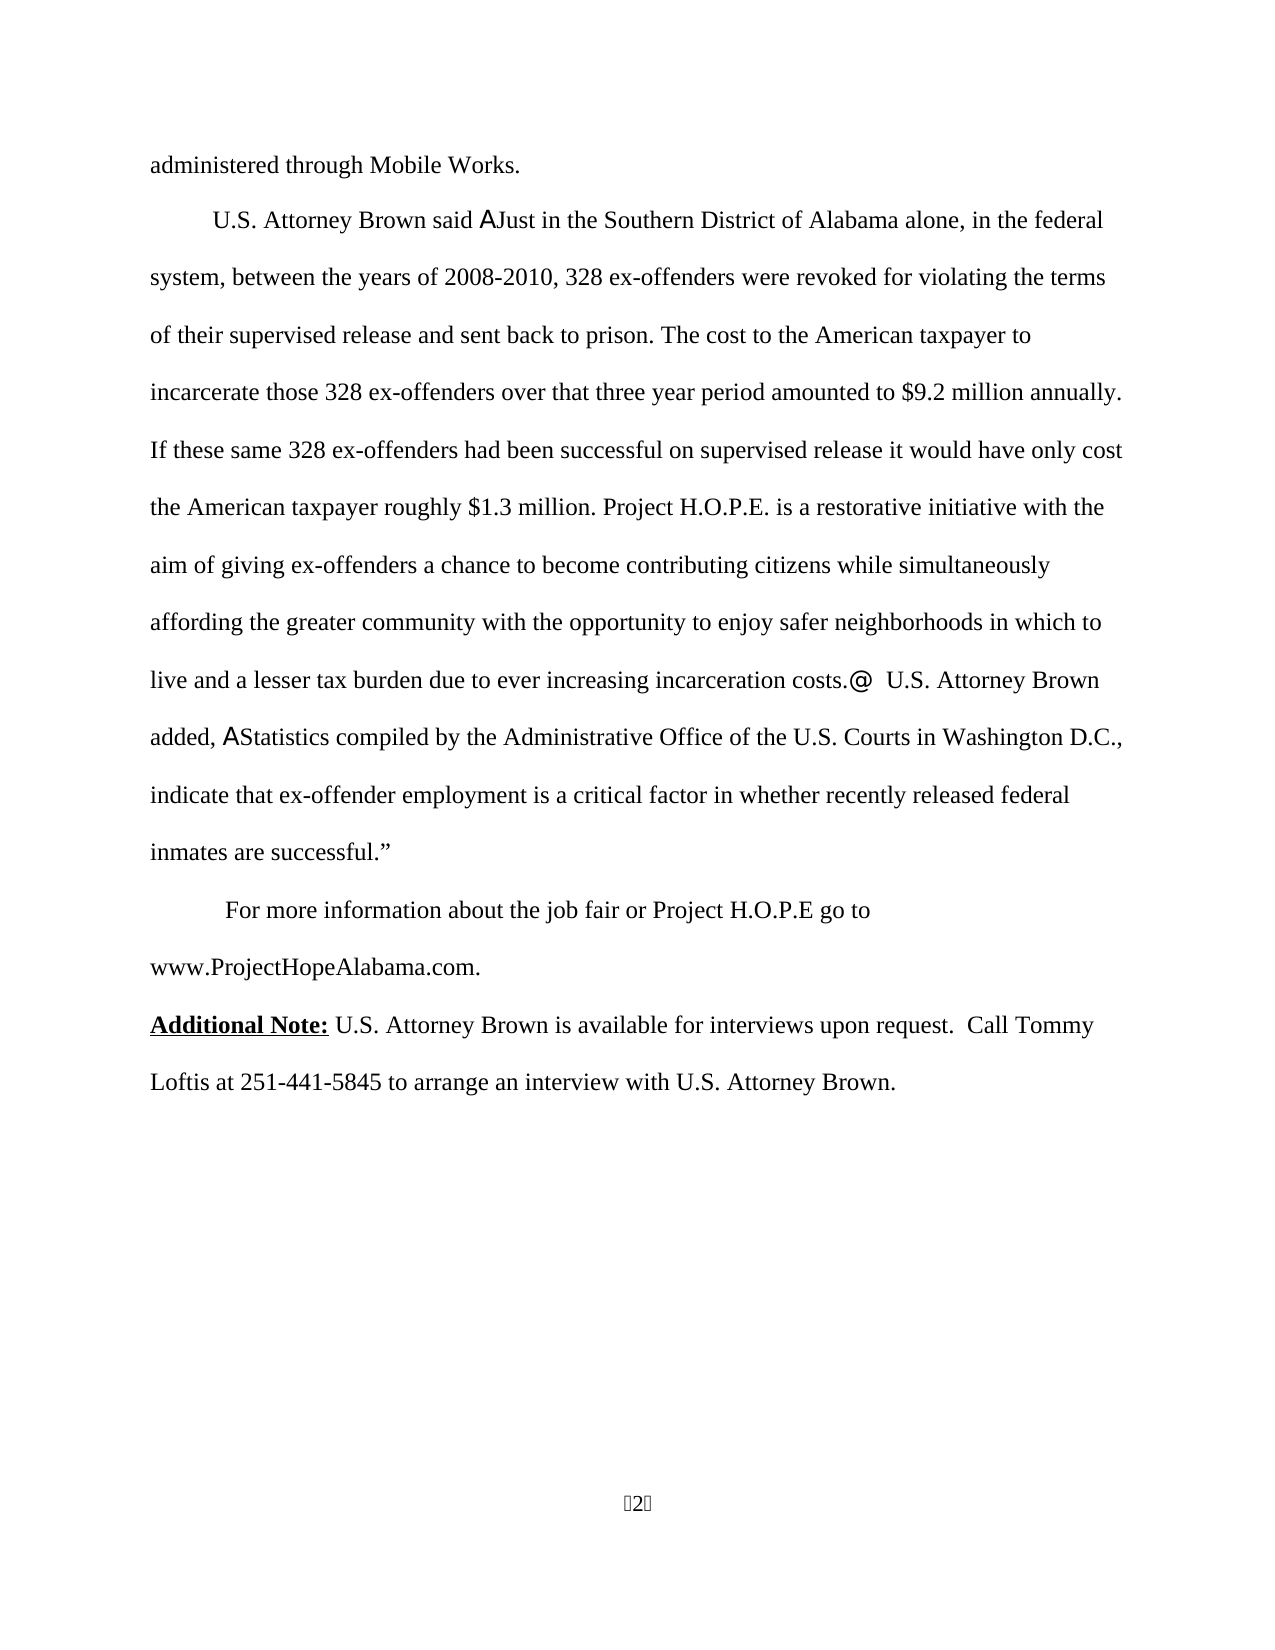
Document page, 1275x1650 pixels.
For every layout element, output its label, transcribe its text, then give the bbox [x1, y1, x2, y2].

text U.S. Attorney Brown said Just in the Southern District of Alabama alone, in the federal system, between the years of 2008-2010, 328 ex-offenders were revoked for violating the terms of their supervised release and sent back to prison. The cost to the American taxpayer to incarcerate those 328 ex-offenders over that three year period amounted to $9.2 million annually. If these same 328 ex-offenders had been successful on supervised release it would have only cost the American taxpayer roughly $1.3 million. Project H.O.P.E. is a restorative initiative with the aim of giving ex-offenders a chance to become contributing citizens while simultaneously affording the greater community with the opportunity to enjoy safer neighborhoods in which to live and a lesser tax burden due to ever increasing incarceration costs. U.S. Attorney Brown added, Statistics compiled by the Administrative Office of the U.S. Courts in Washington D.C., indicate that ex-offender employment is a critical factor in whether recently released federal inmates are successful.” [150, 205, 1125, 866]
text For more information about the job fair or Project H.O.P.E go to www.ProjectHopeAlabama.com. [150, 895, 1125, 981]
text Additional Note: U.S. Attorney Brown is available for interviews upon request. Call Tommy Loftis at 251-441-5845 to arrange an interview with U.S. Attorney Brown. [150, 1010, 1125, 1096]
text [150, 150, 1125, 179]
